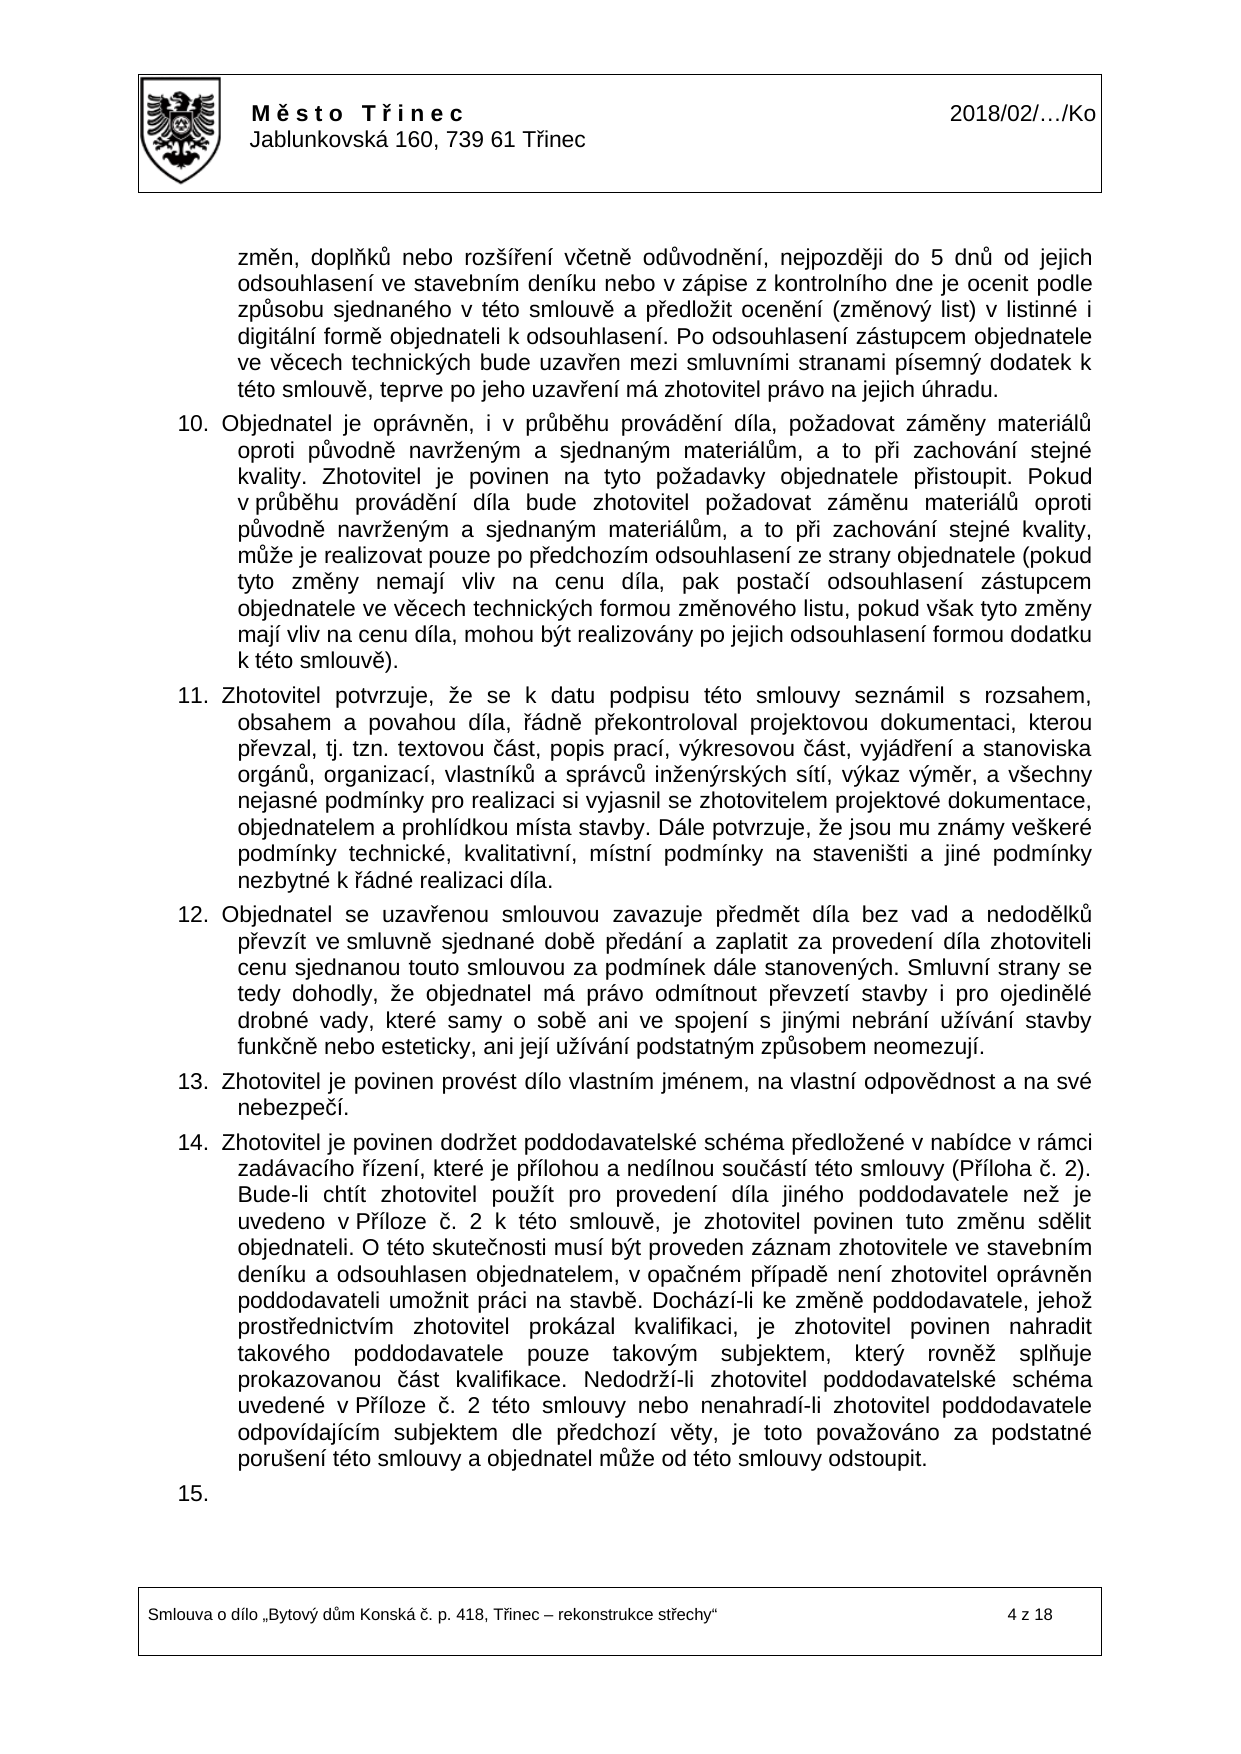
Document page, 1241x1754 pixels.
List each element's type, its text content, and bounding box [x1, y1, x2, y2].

subtitle 14. Zhotovitel je povinen dodržet poddodavatelské schéma předložené v nabídce v rámci zadávacího řízení, které je přílohou a nedílnou součástí této smlouvy (Příloha č. 2). Bude-li chtít zhotovitel použít pro provedení díla jiného poddodavatele než je uvedeno v Příloze č. 2 k této smlouvě, je zhotovitel povinen tuto změnu sdělit objednateli. O této skutečnosti musí být proveden záznam zhotovitele ve stavebním deníku a odsouhlasen objednatelem, v opačném případě není zhotovitel oprávněn poddodavateli umožnit práci na stavbě. Dochází-li ke změně poddodavatele, jehož prostřednictvím zhotovitel prokázal kvalifikaci, je zhotovitel povinen nahradit takového poddodavatele pouze takovým subjektem, který rovněž splňuje prokazovanou část kvalifikace. Nedodrží-li zhotovitel poddodavatelské schéma uvedené v Příloze č. 2 této smlouvy nebo nenahradí-li zhotovitel poddodavatele odpovídajícím subjektem dle předchozí věty, je toto považováno za podstatné porušení této smlouvy a objednatel může od této smlouvy odstoupit. [177, 1129, 1093, 1471]
subtitle 15. [177, 1480, 1093, 1506]
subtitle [177, 244, 1093, 402]
subtitle 10. Objednatel je oprávněn, i v průběhu provádění díla, požadovat záměny materiálů oproti původně navrženým a sjednaným materiálům, a to při zachování stejné kvality. Zhotovitel je povinen na tyto požadavky objednatele přistoupit. Pokud v průběhu provádění díla bude zhotovitel požadovat záměnu materiálů oproti původně navrženým a sjednaným materiálům, a to při zachování stejné kvality, může je realizovat pouze po předchozím odsouhlasení ze strany objednatele (pokud tyto změny nemají vliv na cenu díla, pak postačí odsouhlasení zástupcem objednatele ve věcech technických formou změnového listu, pokud však tyto změny mají vliv na cenu díla, mohou být realizovány po jejich odsouhlasení formou dodatku k této smlouvě). [177, 410, 1093, 674]
subtitle 13. Zhotovitel je povinen provést dílo vlastním jménem, na vlastní odpovědnost a na své nebezpečí. [177, 1068, 1093, 1120]
subtitle 11. Zhotovitel potvrzuje, že se k datu podpisu této smlouvy seznámil s rozsahem, obsahem a povahou díla, řádně překontroloval projektovou dokumentaci, kterou převzal, tj. tzn. textovou část, popis prací, výkresovou část, vyjádření a stanoviska orgánů, organizací, vlastníků a správců inženýrských sítí, výkaz výměr, a všechny nejasné podmínky pro realizaci si vyjasnil se zhotovitelem projektové dokumentace, objednatelem a prohlídkou místa stavby. Dále potvrzuje, že jsou mu známy veškeré podmínky technické, kvalitativní, místní podmínky na staveništi a jiné podmínky nezbytné k řádné realizaci díla. [177, 682, 1093, 893]
subtitle 12. Objednatel se uzavřenou smlouvou zavazuje předmět díla bez vad a nedodělků převzít ve smluvně sjednané době předání a zaplatit za provedení díla zhotoviteli cenu sjednanou touto smlouvou za podmínek dále stanovených. Smluvní strany se tedy dohodly, že objednatel má právo odmítnout převzetí stavby i pro ojedinělé drobné vady, které samy o sobě ani ve spojení s jinými nebrání užívání stavby funkčně nebo esteticky, ani její užívání podstatným způsobem neomezují. [177, 901, 1093, 1059]
